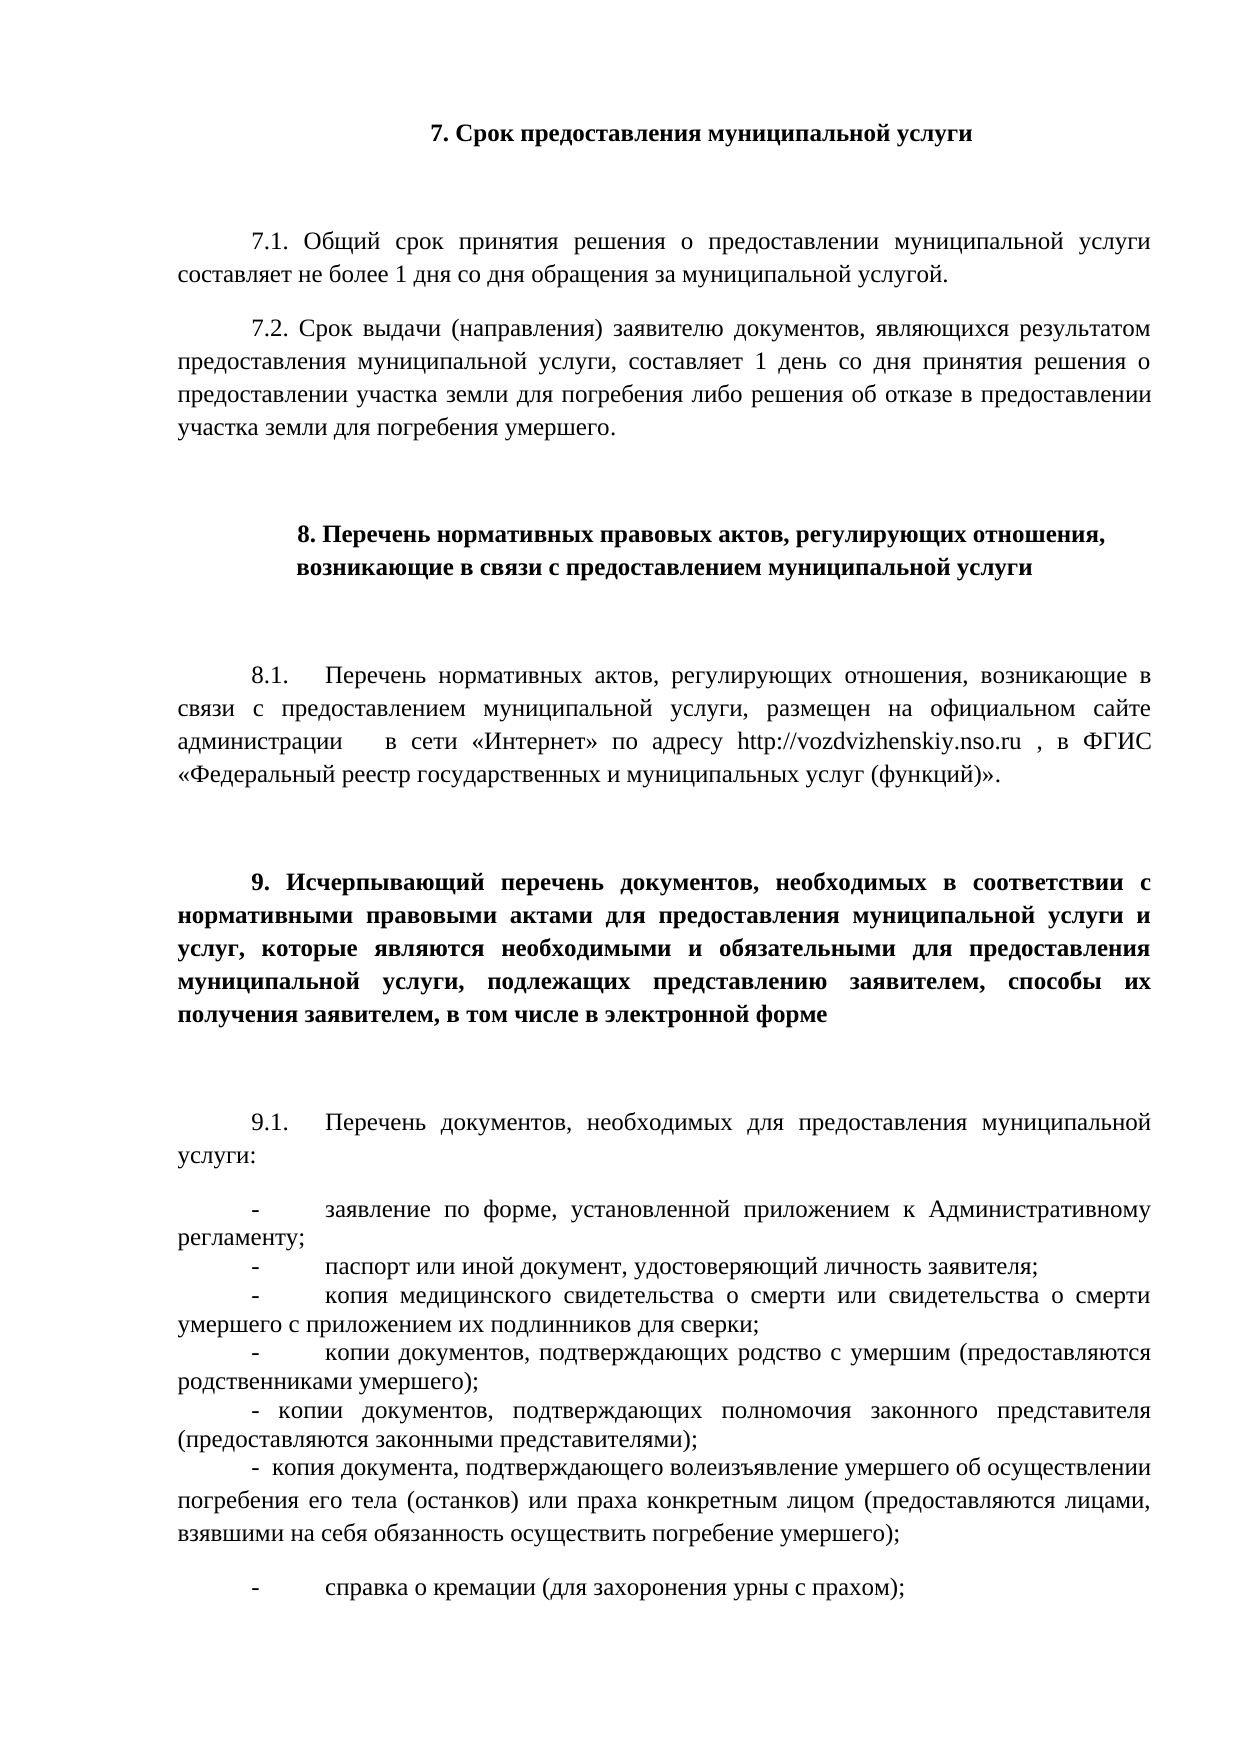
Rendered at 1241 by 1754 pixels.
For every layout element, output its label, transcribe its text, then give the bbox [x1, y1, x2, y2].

list - справка о кремации (для захоронения урны с прахом); [177, 1572, 1152, 1601]
text 9.1. Перечень документов, необходимых для предоставления муниципальной услуги: [177, 1107, 1152, 1168]
text - копия документа, подтверждающего волеизъявление умершего об осуществлении погребения его тела (останков) или праха конкретным лицом (предоставляются лицами, взявшими на себя обязанность осуществить погребение умершего); [177, 1452, 1152, 1547]
text 7.2. Срок выдачи (направления) заявителю документов, являющихся результатом предоставления муниципальной услуги, составляет 1 день со дня принятия решения о предоставлении участка земли для погребения либо решения об отказе в предоставлении участка земли для погребения умершего. [177, 313, 1152, 441]
list - заявление по форме, установленной приложением к Административному регламенту; [177, 1194, 1152, 1251]
text 7. Срок предоставления муниципальной услуги [177, 118, 1152, 147]
list - копия медицинского свидетельства о смерти или свидетельства о смерти умершего с приложением их подлинников для сверки; [177, 1280, 1152, 1337]
list - паспорт или иной документ, удостоверяющий личность заявителя; [177, 1251, 1152, 1280]
text 9. Исчерпывающий перечень документов, необходимых в соответствии с нормативными правовыми актами для предоставления муниципальной услуги и услуг, которые являются необходимыми и обязательными для предоставления муниципальной услуги, подлежащих представлению заявителем, способы их получения заявителем, в том числе в электронной форме [177, 867, 1152, 1028]
list - копии документов, подтверждающих полномочия законного представителя (предоставляются законными представителями); [177, 1395, 1152, 1452]
text 8. Перечень нормативных правовых актов, регулирующих отношения, возникающие в связи с предоставлением муниципальной услуги [177, 519, 1152, 581]
list - копии документов, подтверждающих родство с умершим (предоставляются родственниками умершего); [177, 1337, 1152, 1395]
text 8.1. Перечень нормативных актов, регулирующих отношения, возникающие в связи с предоставлением муниципальной услуги, размещен на официальном сайте администрации в сети «Интернет» по адресу http://vozdvizhenskiy.nso.ru , в ФГИС «Федеральный реестр государственных и муниципальных услуг (функций)». [177, 660, 1152, 788]
text 7.1. Общий срок принятия решения о предоставлении муниципальной услуги составляет не более 1 дня со дня обращения за муниципальной услугой. [177, 226, 1152, 288]
